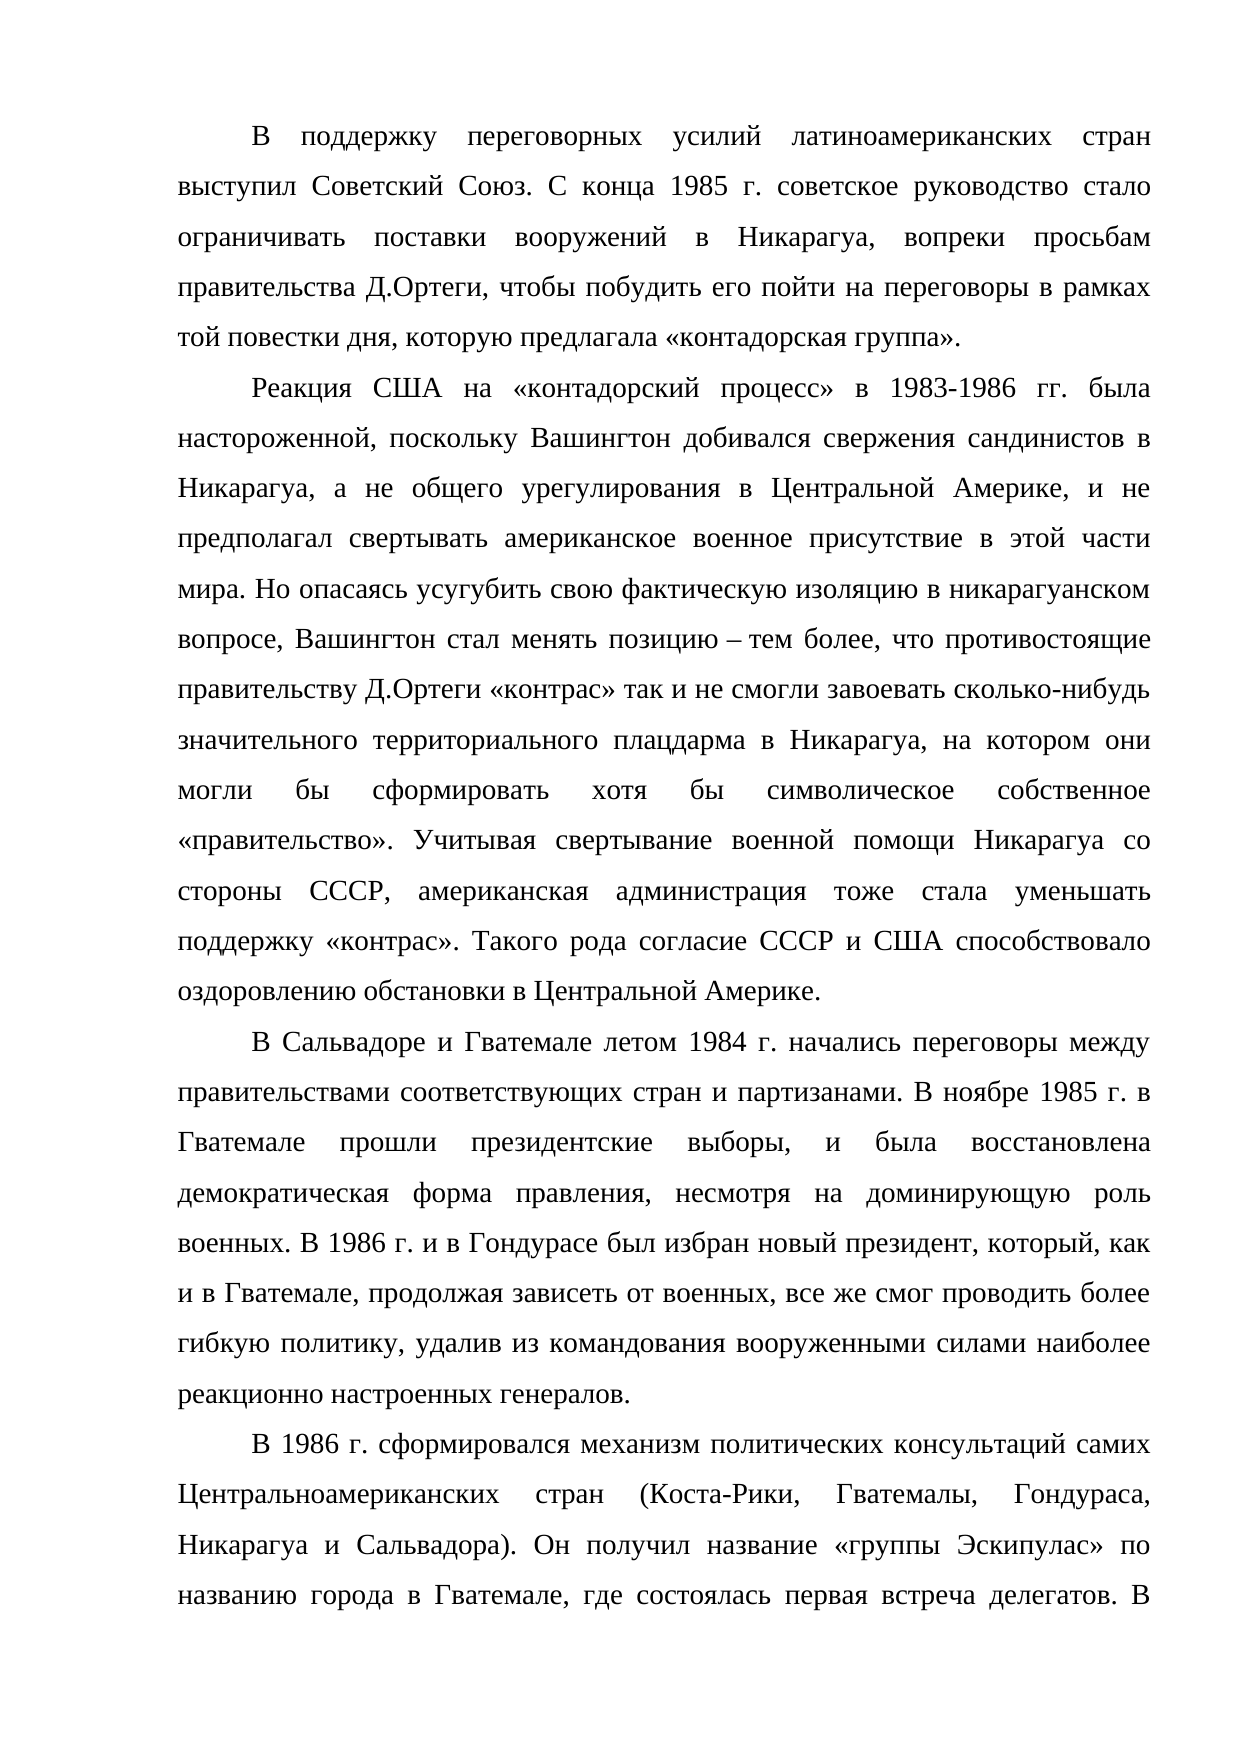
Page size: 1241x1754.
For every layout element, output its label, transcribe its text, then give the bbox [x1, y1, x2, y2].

text В Сальвадоре и Гватемале летом 1984 г. начались переговоры между правительствами соответствующих стран и партизанами. В ноябре 1985 г. в Гватемале прошли президентские выборы, и была восстановлена демократическая форма правления, несмотря на доминирующую роль военных. В 1986 г. и в Гондурасе был избран новый президент, который, как и в Гватемале, продолжая зависеть от военных, все же смог проводить более гибкую политику, удалив из командования вооруженными силами наиболее реакционно настроенных генералов. [177, 1024, 1152, 1409]
text Реакция США на «контадорский процесс» в 1983-1986 гг. была настороженной, поскольку Вашингтон добивался свержения сандинистов в Никарагуа, а не общего урегулирования в Центральной Америке, и не предполагал свертывать американское военное присутствие в этой части мира. Но опасаясь усугубить свою фактическую изоляцию в никарагуанском вопросе, Вашингтон стал менять позицию – тем более, что противостоящие правительству Д.Ортеги «контрас» так и не смогли завоевать сколько-нибудь значительного территориального плацдарма в Никарагуа, на котором они могли бы сформировать хотя бы символическое собственное «правительство». Учитывая свертывание военной помощи Никарагуа со стороны СССР, американская администрация тоже стала уменьшать поддержку «контрас». Такого рода согласие СССР и США способствовало оздоровлению обстановки в Центральной Америке. [177, 370, 1152, 1007]
text В поддержку переговорных усилий латиноамериканских стран выступил Советский Союз. С конца 1985 г. советское руководство стало ограничивать поставки вооружений в Никарагуа, вопреки просьбам правительства Д.Ортеги, чтобы побудить его пойти на переговоры в рамках той повестки дня, которую предлагала «контадорская группа». [177, 118, 1152, 353]
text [177, 1426, 1152, 1611]
